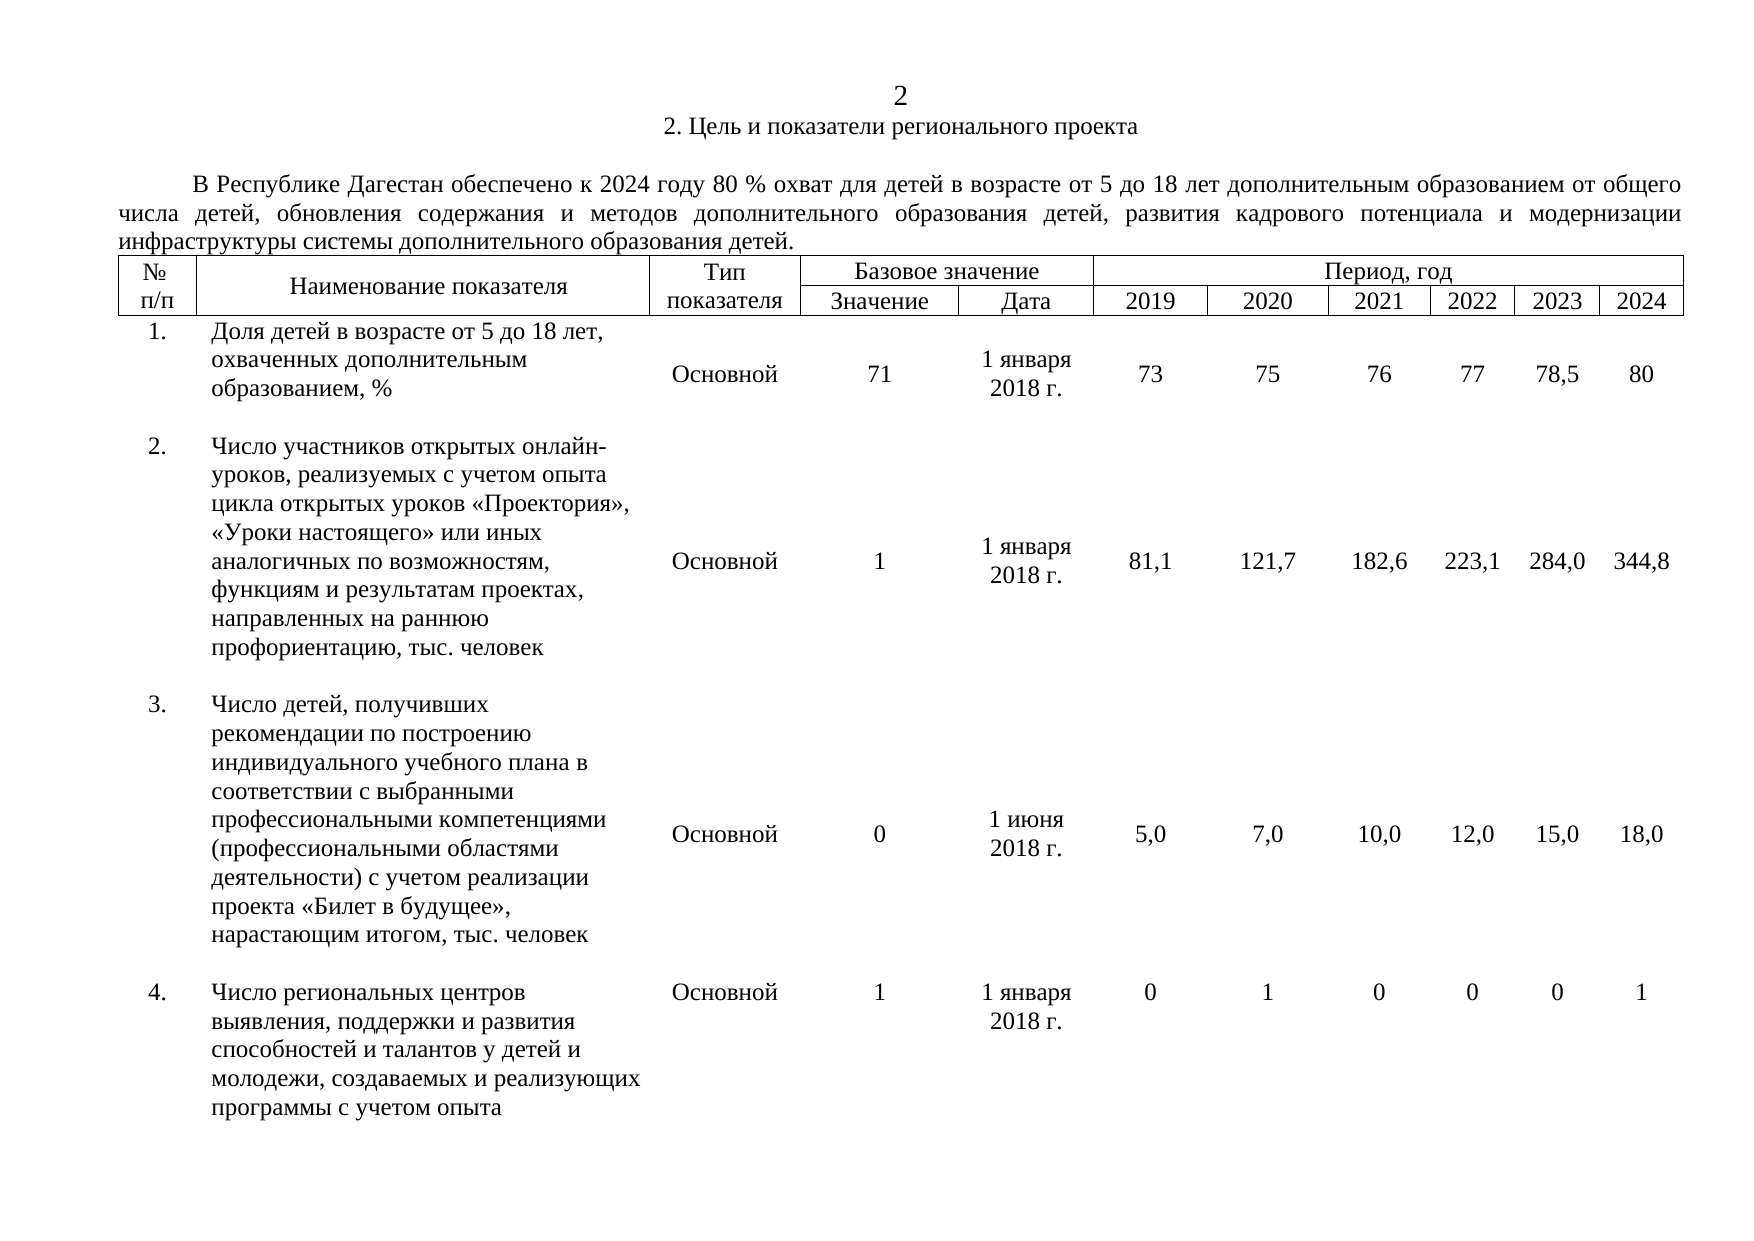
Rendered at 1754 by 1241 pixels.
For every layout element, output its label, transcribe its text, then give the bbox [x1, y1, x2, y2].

table_cell Основной [649, 431, 800, 689]
table_cell 18,0 [1600, 690, 1683, 977]
table_cell 77 [1430, 316, 1515, 431]
table_cell Число участников открытых онлайн-уроков, реализуемых с учетом опыта цикла открытых уроков «Проектория», «Уроки настоящего» или иных аналогичных по возможностям, функциям и результатам проектах, направленных на раннюю профориентацию, тыс. человек [196, 431, 649, 689]
table_cell Основной [649, 316, 800, 431]
table_cell 2024 [1600, 286, 1683, 315]
table_cell 78,5 [1515, 316, 1599, 431]
table_cell 1 января 2018 г. [959, 316, 1093, 431]
table_cell 0 [1515, 977, 1599, 1121]
table_cell 2021 [1329, 286, 1430, 315]
table_cell 12,0 [1430, 690, 1515, 977]
table_cell 0 [1093, 977, 1207, 1121]
table_cell 1 [1600, 977, 1683, 1121]
text В Республике Дагестан обеспечено к 2024 году 80 % охват для детей в возрасте от 5 до 18 лет дополнительным образованием от общего числа детей, обновления содержания и методов дополнительного образования детей, развития кадрового потенциала и модернизации инфраструктуры системы дополнительного образования детей. [118, 169, 1683, 255]
table_cell Основной [649, 690, 800, 977]
table_cell 2022 [1431, 286, 1514, 315]
table_cell 344,8 [1600, 431, 1683, 689]
table_cell 7,0 [1207, 690, 1328, 977]
table_cell 81,1 [1093, 431, 1207, 689]
table_cell 182,6 [1328, 431, 1430, 689]
table_cell 4. [118, 977, 196, 1121]
table_cell Значение [801, 286, 958, 315]
table_cell Число детей, получивших рекомендации по построению индивидуального учебного плана в соответствии с выбранными профессиональными компетенциями (профессиональными областями деятельности) с учетом реализации проекта «Билет в будущее», нарастающим итогом, тыс. человек [196, 690, 649, 977]
table_cell 1 января 2018 г. [959, 431, 1093, 689]
table_cell 223,1 [1430, 431, 1515, 689]
table_header Наименование показателя [197, 256, 649, 315]
table_cell 1 января 2018 г. [959, 977, 1093, 1121]
table_cell 1 [800, 977, 959, 1121]
table_cell Доля детей в возрасте от 5 до 18 лет, охваченных дополнительным образованием, % [196, 316, 649, 431]
table_header Базовое значение [801, 256, 1093, 285]
table_cell 1 [1207, 977, 1328, 1121]
table_cell 73 [1093, 316, 1207, 431]
table_cell 1 июня 2018 г. [959, 690, 1093, 977]
table_header № п/п [119, 256, 196, 315]
table_cell Основной [649, 977, 800, 1121]
table_cell 5,0 [1093, 690, 1207, 977]
table_cell 75 [1207, 316, 1328, 431]
table_cell 15,0 [1515, 690, 1599, 977]
table_cell 2. [118, 431, 196, 689]
table_cell 284,0 [1515, 431, 1599, 689]
table_cell 10,0 [1328, 690, 1430, 977]
table_cell 1. [118, 316, 196, 431]
table_cell 76 [1328, 316, 1430, 431]
text 2. Цель и показатели регионального проекта [118, 111, 1683, 140]
table_cell 121,7 [1207, 431, 1328, 689]
table_cell 71 [800, 316, 959, 431]
table_cell 0 [1328, 977, 1430, 1121]
table_cell 0 [1430, 977, 1515, 1121]
table_cell 80 [1600, 316, 1683, 431]
table_header Период, год [1094, 256, 1683, 285]
table_cell 0 [800, 690, 959, 977]
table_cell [196, 977, 649, 1121]
table_cell Дата [959, 286, 1093, 315]
table_cell 1 [800, 431, 959, 689]
table_cell 2019 [1094, 286, 1207, 315]
table_cell 2020 [1208, 286, 1328, 315]
table_header Тип показателя [650, 256, 800, 315]
table_cell 2023 [1515, 286, 1599, 315]
table_cell 3. [118, 690, 196, 977]
